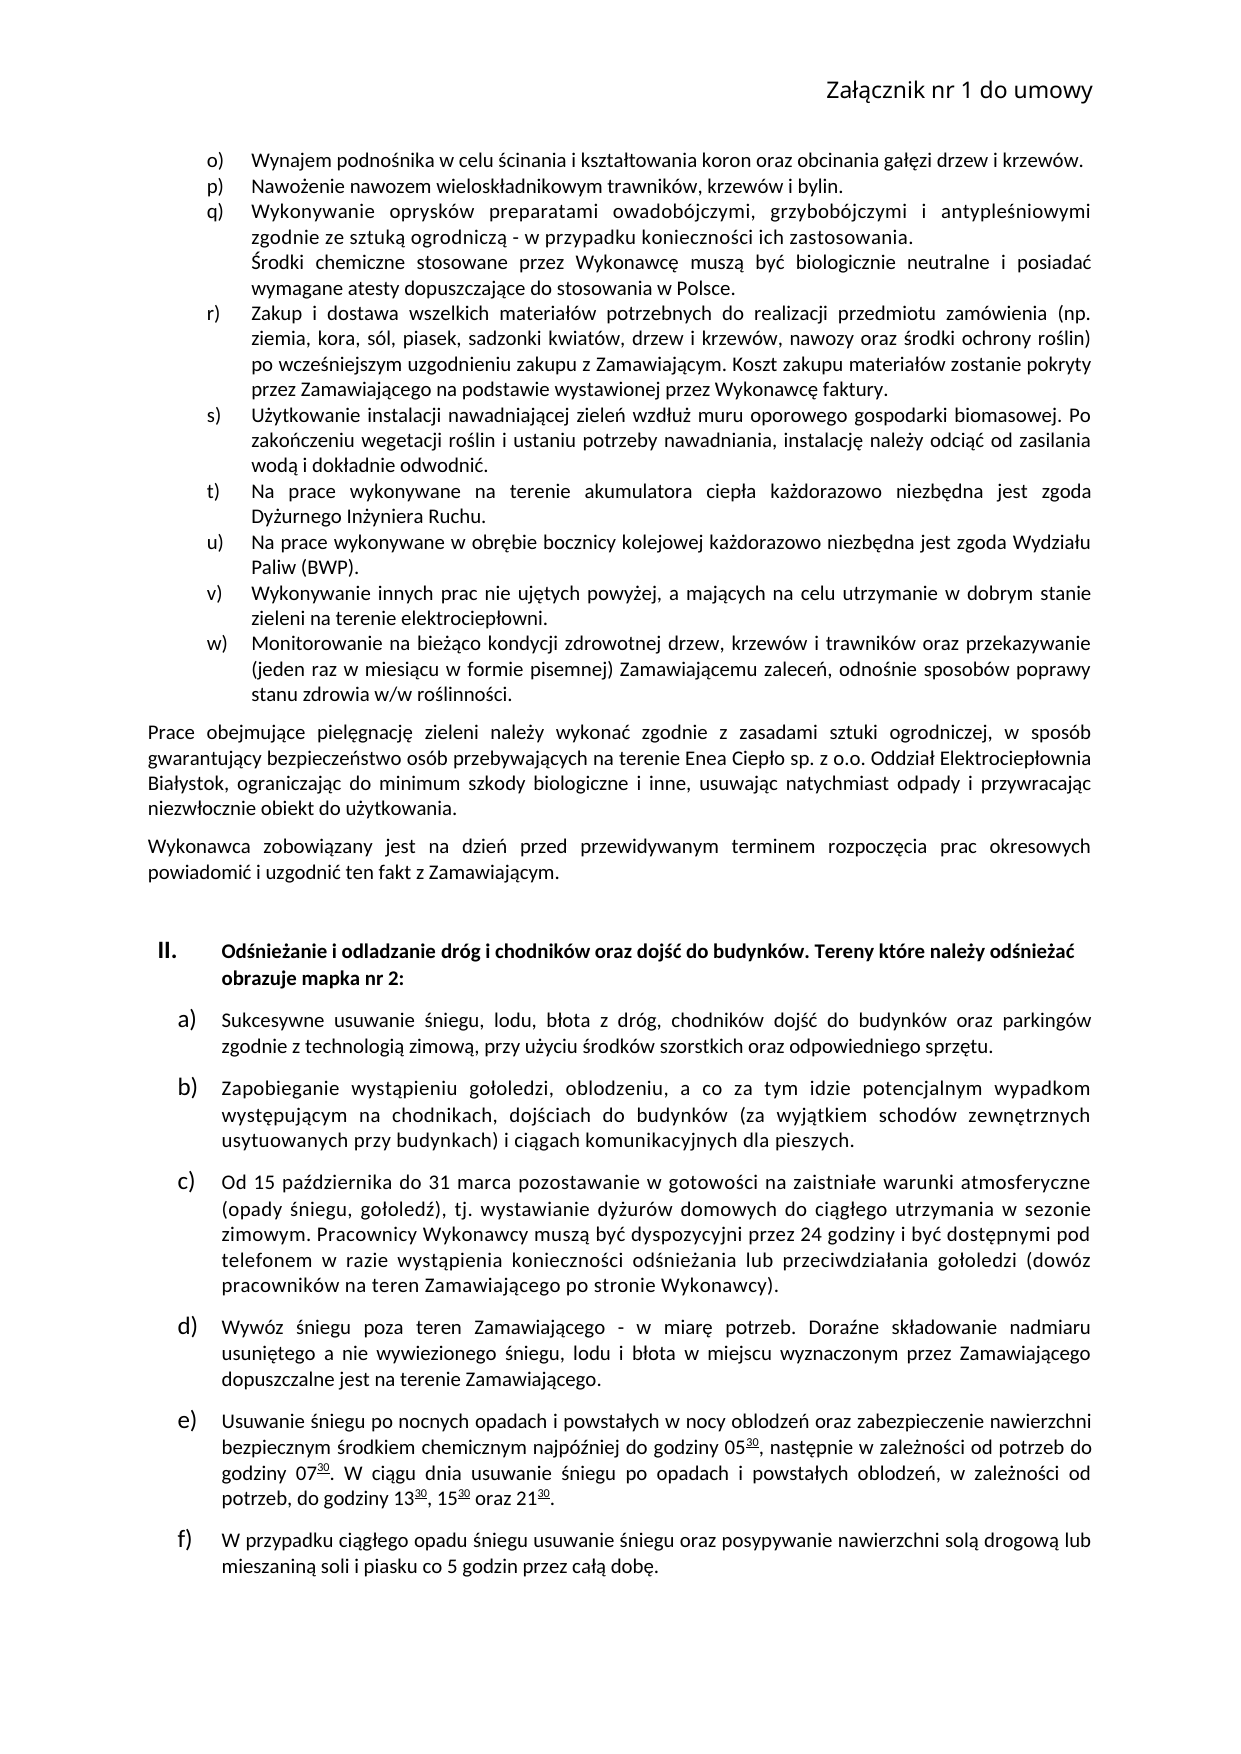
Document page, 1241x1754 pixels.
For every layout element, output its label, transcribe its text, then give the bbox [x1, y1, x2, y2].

list Nawożenie nawozem wieloskładnikowym trawników, krzewów i bylin. [207, 173, 1093, 198]
list Zakup i dostawa wszelkich materiałów potrzebnych do realizacji przedmiotu zamówienia (np. ziemia, kora, sól, piasek, sadzonki kwiatów, drzew i krzewów, nawozy oraz środki ochrony roślin) po wcześniejszym uzgodnieniu zakupu z Zamawiającym. Koszt zakupu materiałów zostanie pokryty przez Zamawiającego na podstawie wystawionej przez Wykonawcę faktury. [207, 300, 1093, 402]
list Wykonywanie oprysków preparatami owadobójczymi, grzybobójczymi i antypleśniowymi zgodnie ze sztuką ogrodniczą - w przypadku konieczności ich zastosowania. [207, 198, 1093, 249]
list Sukcesywne usuwanie śniegu, lodu, błota z dróg, chodników dojść do budynków oraz parkingów zgodnie z technologią zimową, przy użyciu środków szorstkich oraz odpowiedniego sprzętu. [177, 1003, 1093, 1059]
list Usuwanie śniegu po nocnych opadach i powstałych w nocy oblodzeń oraz zabezpieczenie nawierzchni bezpiecznym środkiem chemicznym najpóźniej do godziny 0530, następnie w zależności od potrzeb do godziny 0730. W ciągu dnia usuwanie śniegu po opadach i powstałych oblodzeń, w zależności od potrzeb, do godziny 1330, 1530 oraz 2130. [177, 1404, 1093, 1511]
list Na prace wykonywane na terenie akumulatora ciepła każdorazowo niezbędna jest zgoda Dyżurnego Inżyniera Ruchu. [207, 478, 1093, 529]
list Użytkowanie instalacji nawadniającej zieleń wzdłuż muru oporowego gospodarki biomasowej. Po zakończeniu wegetacji roślin i ustaniu potrzeby nawadniania, instalację należy odciąć od zasilania wodą i dokładnie odwodnić. [207, 402, 1093, 478]
list Na prace wykonywane w obrębie bocznicy kolejowej każdorazowo niezbędna jest zgoda Wydziału Paliw (BWP). [207, 529, 1093, 580]
list Odśnieżanie i odladzanie dróg i chodników oraz dojść do budynków. Tereny które należy odśnieżać obrazuje mapka nr 2: [177, 935, 1093, 991]
text Prace obejmujące pielęgnację zieleni należy wykonać zgodnie z zasadami sztuki ogrodniczej, w sposób gwarantujący bezpieczeństwo osób przebywających na terenie Enea Ciepło sp. z o.o. Oddział Elektrociepłownia Białystok, ograniczając do minimum szkody biologiczne i inne, usuwając natychmiast odpady i przywracając niezwłocznie obiekt do użytkowania. [148, 719, 1093, 821]
list Wynajem podnośnika w celu ścinania i kształtowania koron oraz obcinania gałęzi drzew i krzewów. [207, 148, 1093, 173]
list Zapobieganie wystąpieniu gołoledzi, oblodzeniu, a co za tym idzie potencjalnym wypadkom występującym na chodnikach, dojściach do budynków (za wyjątkiem schodów zewnętrznych usytuowanych przy budynkach) i ciągach komunikacyjnych dla pieszych. [177, 1072, 1093, 1153]
text Wykonawca zobowiązany jest na dzień przed przewidywanym terminem rozpoczęcia prac okresowych powiadomić i uzgodnić ten fakt z Zamawiającym. [148, 833, 1093, 884]
list Monitorowanie na bieżąco kondycji zdrowotnej drzew, krzewów i trawników oraz przekazywanie (jeden raz w miesiącu w formie pisemnej) Zamawiającemu zaleceń, odnośnie sposobów poprawy stanu zdrowia w/w roślinności. [207, 631, 1093, 707]
list Środki chemiczne stosowane przez Wykonawcę muszą być biologicznie neutralne i posiadać wymagane atesty dopuszczające do stosowania w Polsce. [251, 249, 1093, 300]
list W przypadku ciągłego opadu śniegu usuwanie śniegu oraz posypywanie nawierzchni solą drogową lub mieszaniną soli i piasku co 5 godzin przez całą dobę. [177, 1523, 1093, 1579]
list Od 15 października do 31 marca pozostawanie w gotowości na zaistniałe warunki atmosferyczne (opady śniegu, gołoledź), tj. wystawianie dyżurów domowych do ciągłego utrzymania w sezonie zimowym. Pracownicy Wykonawcy muszą być dyspozycyjni przez 24 godziny i być dostępnymi pod telefonem w razie wystąpienia konieczności odśnieżania lub przeciwdziałania gołoledzi (dowóz pracowników na teren Zamawiającego po stronie Wykonawcy). [177, 1165, 1093, 1298]
list Wykonywanie innych prac nie ujętych powyżej, a mających na celu utrzymanie w dobrym stanie zieleni na terenie elektrociepłowni. [207, 580, 1093, 631]
list Wywóz śniegu poza teren Zamawiającego - w miarę potrzeb. Doraźne składowanie nadmiaru usuniętego a nie wywiezionego śniegu, lodu i błota w miejscu wyznaczonym przez Zamawiającego dopuszczalne jest na terenie Zamawiającego. [177, 1310, 1093, 1391]
